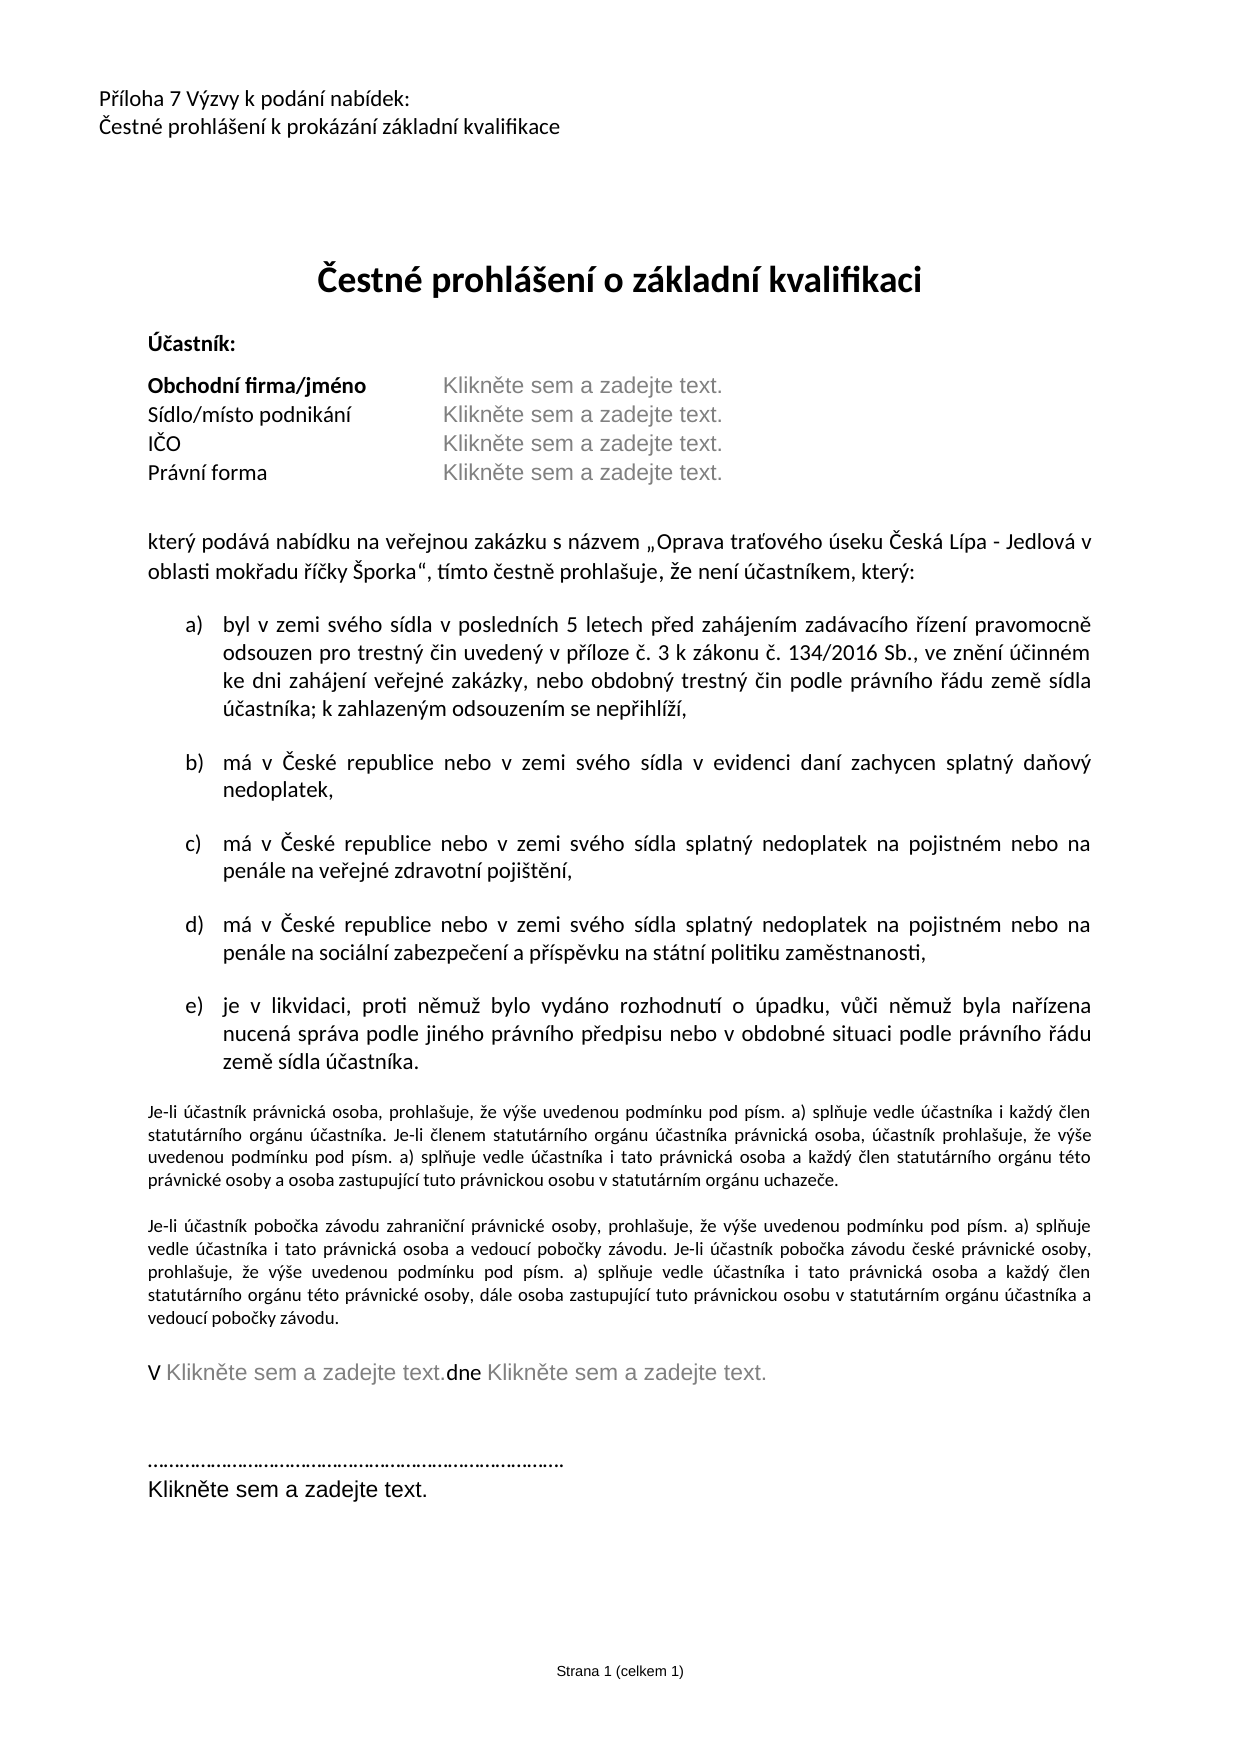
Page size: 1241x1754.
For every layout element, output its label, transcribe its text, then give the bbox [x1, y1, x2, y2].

text Právní forma [148, 457, 1093, 486]
list byl v zemi svého sídla v posledních 5 letech před zahájením zadávacího řízení pravomocně odsouzen pro trestný čin uvedený v příloze č. 3 k zákonu č. 134/2016 Sb., ve znění účinném ke dni zahájení veřejné zakázky, nebo obdobný trestný čin podle právního řádu země sídla účastníka; k zahlazeným odsouzením se nepřihlíží, [185, 611, 1093, 723]
list má v České republice nebo v zemi svého sídla splatný nedoplatek na pojistném nebo na penále na sociální zabezpečení a příspěvku na státní politiku zaměstnanosti, [185, 910, 1093, 966]
text ……………………………………………………………………. [148, 1444, 1092, 1474]
text V dne [148, 1357, 1092, 1386]
text Účastník: [148, 327, 1093, 358]
text Je-li účastník právnická osoba, prohlašuje, že výše uvedenou podmínku pod písm. a) splňuje vedle účastníka i každý člen statutárního orgánu účastníka. Je-li členem statutárního orgánu účastníka právnická osoba, účastník prohlašuje, že výše uvedenou podmínku pod písm. a) splňuje vedle účastníka i tato právnická osoba a každý člen statutárního orgánu této právnické osoby a osoba zastupující tuto právnickou osobu v statutárním orgánu uchazeče. [148, 1100, 1093, 1191]
text Obchodní firma/jméno [148, 371, 1093, 399]
list je v likvidaci, proti němuž bylo vydáno rozhodnutí o úpadku, vůči němuž byla nařízena nucená správa podle jiného právního předpisu nebo v obdobné situaci podle právního řádu země sídla účastníka. [185, 991, 1093, 1075]
text Je-li účastník pobočka závodu zahraniční právnické osoby, prohlašuje, že výše uvedenou podmínku pod písm. a) splňuje vedle účastníka i tato právnická osoba a vedoucí pobočky závodu. Je-li účastník pobočka závodu české právnické osoby, prohlašuje, že výše uvedenou podmínku pod písm. a) splňuje vedle účastníka i tato právnická osoba a každý člen statutárního orgánu této právnické osoby, dále osoba zastupující tuto právnickou osobu v statutárním orgánu účastníka a vedoucí pobočky závodu. [148, 1214, 1093, 1329]
list má v České republice nebo v zemi svého sídla v evidenci daní zachycen splatný daňový nedoplatek, [185, 748, 1093, 804]
title Čestné prohlášení o základní kvalifikaci [148, 256, 1093, 302]
text který podává nabídku na veřejnou zakázku s názvem „Oprava traťového úseku Česká Lípa - Jedlová v oblasti mokřadu říčky Šporka“, tímto čestně prohlašuje, že není účastníkem, který: [148, 527, 1093, 586]
list má v České republice nebo v zemi svého sídla splatný nedoplatek na pojistném nebo na penále na veřejné zdravotní pojištění, [185, 829, 1093, 885]
text Sídlo/místo podnikání [148, 399, 1093, 428]
text IČO [148, 428, 1093, 457]
